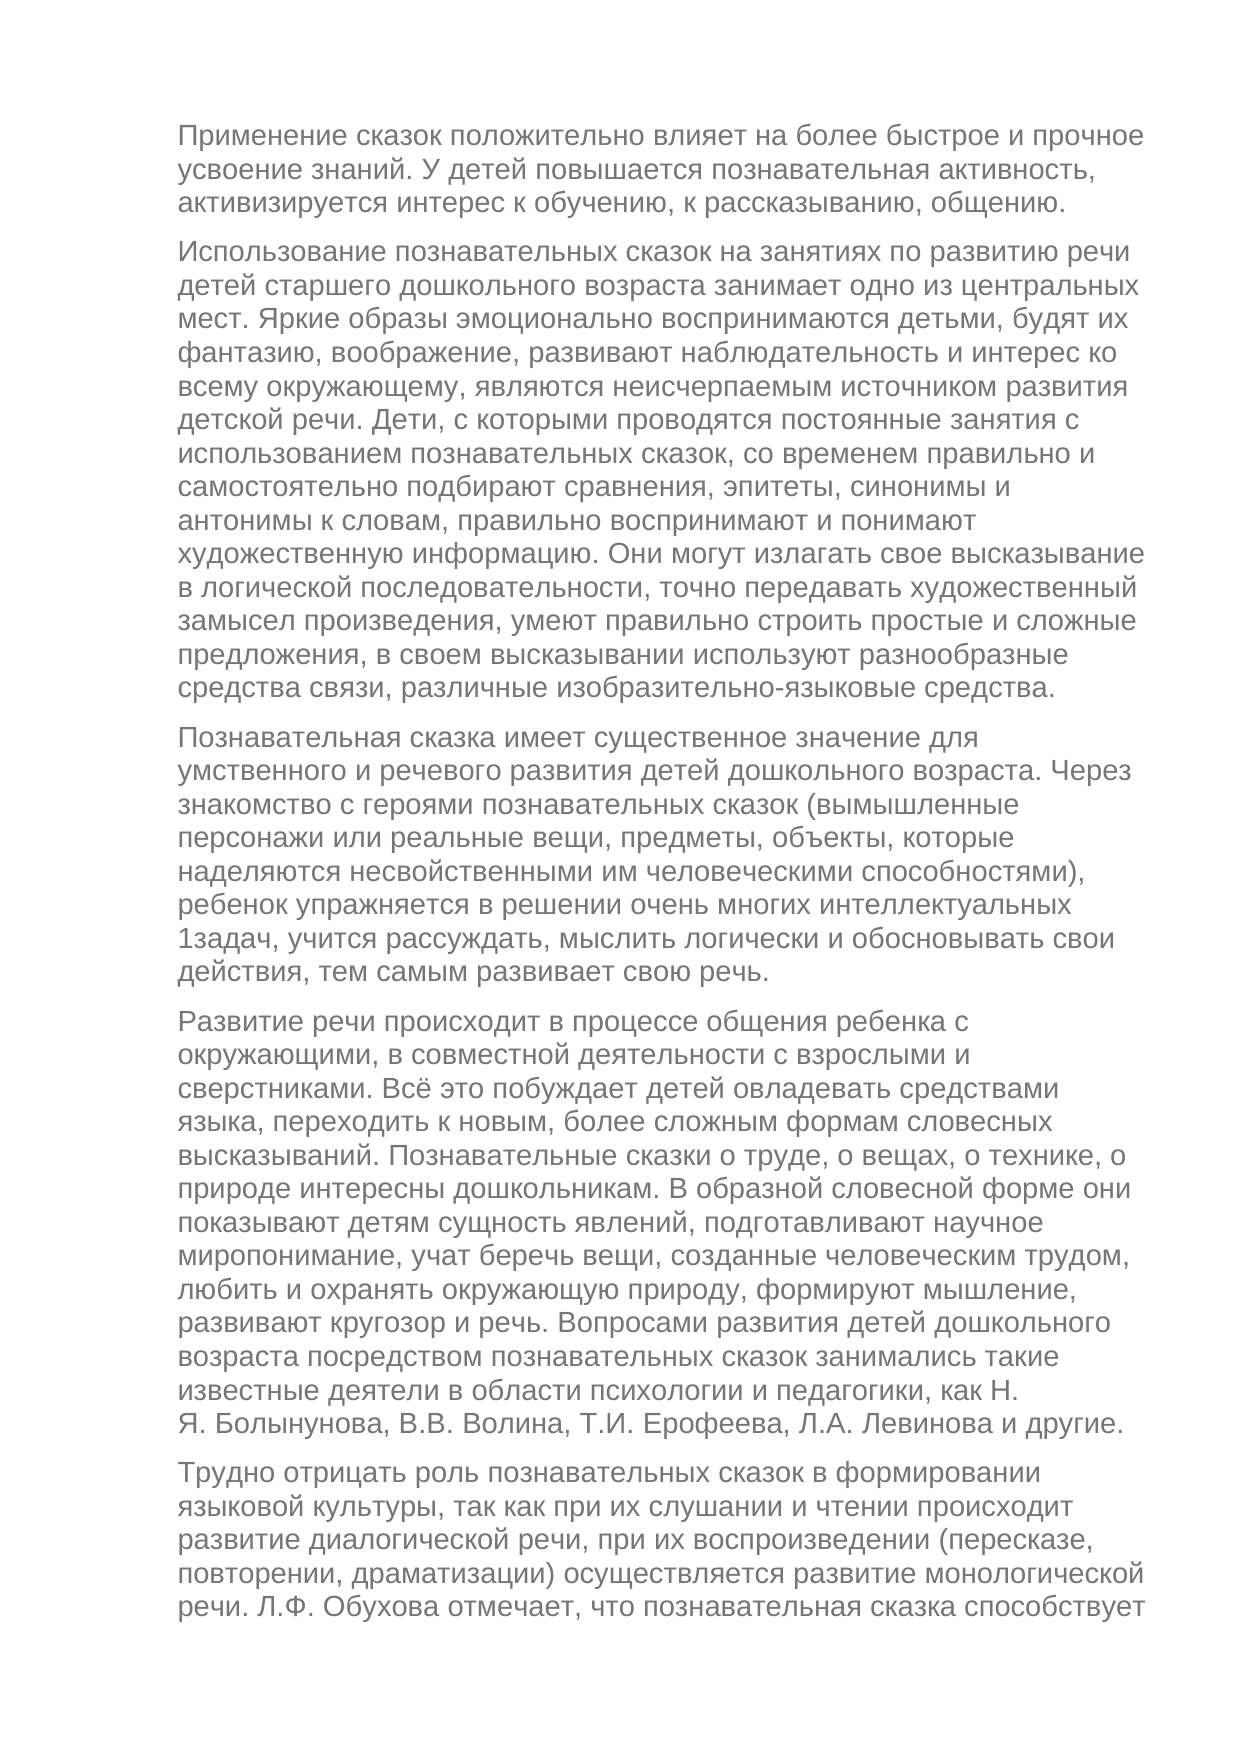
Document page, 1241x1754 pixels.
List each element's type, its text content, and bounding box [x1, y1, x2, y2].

text Развитие речи происходит в процессе общения ребенка с окружающими, в совместной деятельности с взрослыми и сверстниками. Всё это побуждает детей овладевать средствами языка, переходить к новым, более сложным формам словесных высказываний. Познавательные сказки о труде, о вещах, о технике, о природе интересны дошкольникам. В образной словесной форме они показывают детям сущность явлений, подготавливают научное миропонимание, учат беречь вещи, созданные человеческим трудом, любить и охранять окружающую природу, формируют мышление, развивают кругозор и речь. Вопросами развития детей дошкольного возраста посредством познавательных сказок занимались такие известные деятели в области психологии и педагогики, как Н. Я. Болынунова, В.В. Волина, Т.И. Ерофеева, Л.А. Левинова и другие. [177, 1003, 1152, 1439]
text Применение сказок положительно влияет на более быстрое и прочное усвоение знаний. У детей повышается познавательная активность, активизируется интерес к обучению, к рассказыванию, общению. [177, 118, 1152, 219]
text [177, 1455, 1152, 1623]
text Познавательная сказка имеет существенное значение для умственного и речевого развития детей дошкольного возраста. Через знакомство с героями познавательных сказок (вымышленные персонажи или реальные вещи, предметы, объекты, которые наделяются несвойственными им человеческими способностями), ребенок упражняется в решении очень многих интеллектуальных 1задач, учится рассуждать, мыслить логически и обосновывать свои действия, тем самым развивает свою речь. [177, 719, 1152, 988]
text Использование познавательных сказок на занятиях по развитию речи детей старшего дошкольного возраста занимает одно из центральных мест. Яркие образы эмоционально воспринимаются детьми, будят их фантазию, воображение, развивают наблюдательность и интерес ко всему окружающему, являются неисчерпаемым источником развития детской речи. Дети, с которыми проводятся постоянные занятия с использованием познавательных сказок, со временем правильно и самостоятельно подбирают сравнения, эпитеты, синонимы и антонимы к словам, правильно воспринимают и понимают художественную информацию. Они могут излагать свое высказывание в логической последовательности, точно передавать художественный замысел произведения, умеют правильно строить простые и сложные предложения, в своем высказывании используют разнообразные средства связи, различные изобразительно-языковые средства. [177, 234, 1152, 704]
